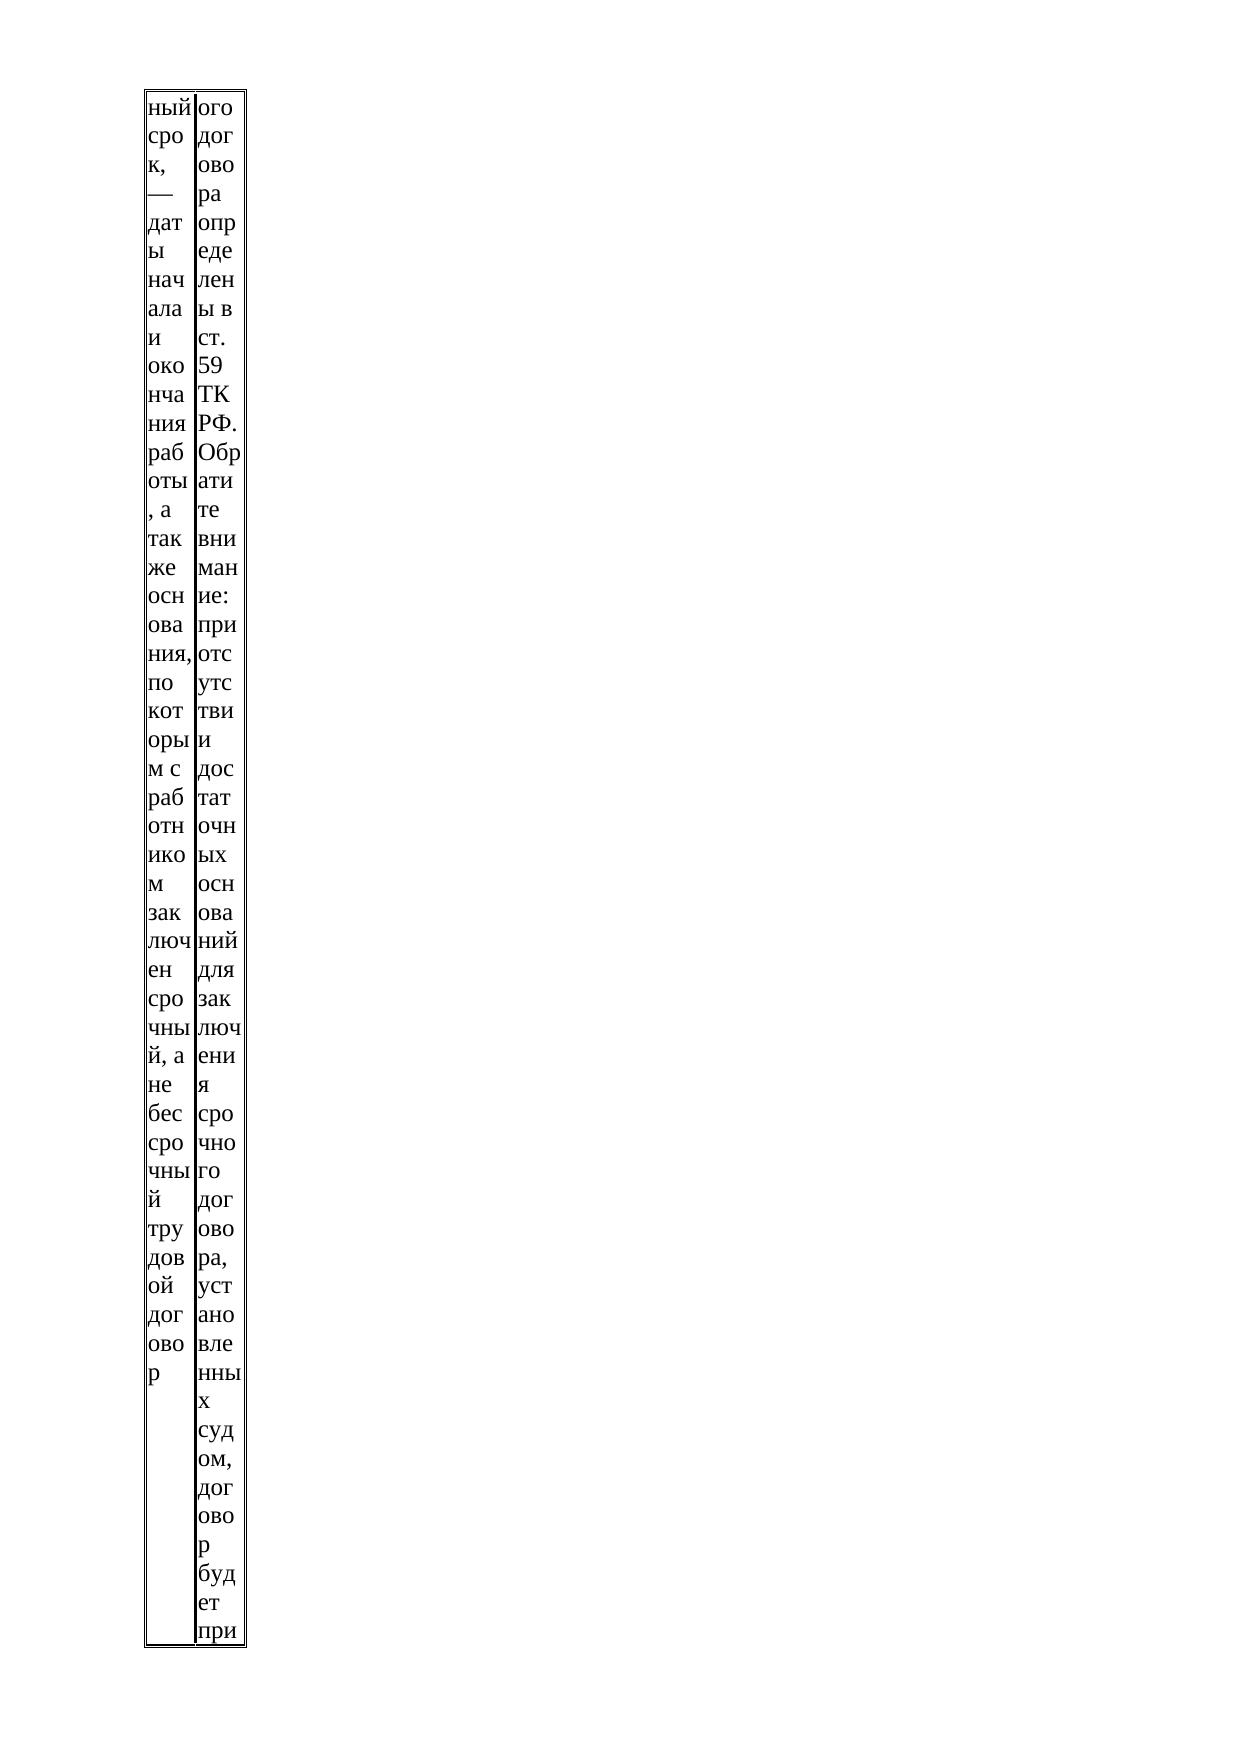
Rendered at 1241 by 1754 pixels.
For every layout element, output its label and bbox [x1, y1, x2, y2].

table_cell [195, 92, 244, 1644]
table_cell [147, 92, 195, 1644]
